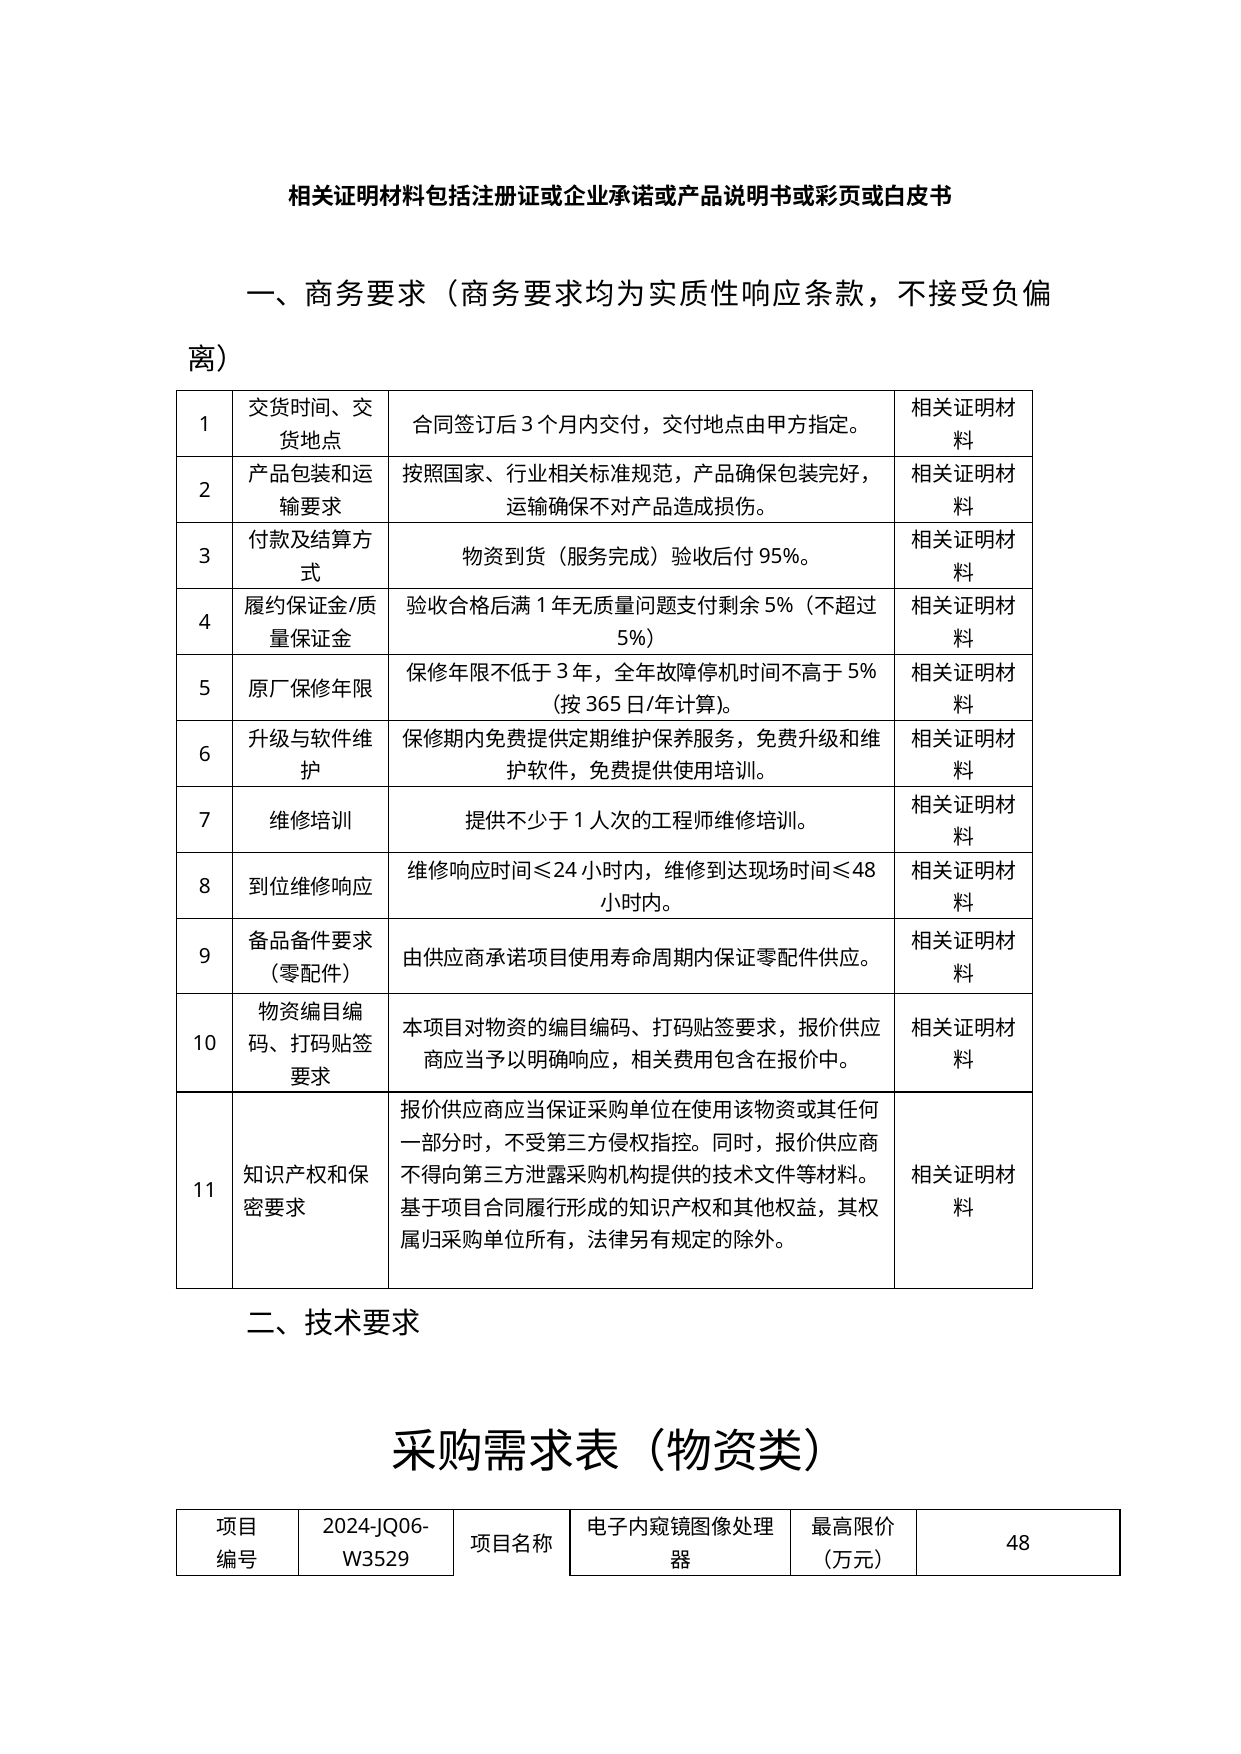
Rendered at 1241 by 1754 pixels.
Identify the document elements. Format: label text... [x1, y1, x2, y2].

table_header 最高限价（万元） [791, 1510, 916, 1574]
table_header 电子内窥镜图像处理器 [571, 1510, 790, 1574]
table_cell 2 [177, 457, 232, 522]
table_header 相关证明材料 [895, 391, 1032, 456]
text 采购需求表（物资类） [187, 1398, 1053, 1496]
table_cell 11 [177, 1093, 232, 1287]
list 相关证明材料包括注册证或企业承诺或产品说明书或彩页或白皮书 [187, 162, 1053, 227]
table_cell 履约保证金/质量保证金 [233, 589, 388, 654]
table_cell 由供应商承诺项目使用寿命周期内保证零配件供应。 [389, 919, 894, 993]
table_header 1 [177, 391, 232, 456]
table_cell 相关证明材料 [895, 853, 1032, 918]
table_cell 6 [177, 721, 232, 786]
table_cell 维修响应时间≤24小时内，维修到达现场时间≤48小时内。 [389, 853, 894, 918]
table_cell 保修年限不低于3年，全年故障停机时间不高于5%（按365日/年计算)。 [389, 655, 894, 720]
table_cell 知识产权和保密要求 [233, 1093, 388, 1287]
table_cell 5 [177, 655, 232, 720]
table_cell 相关证明材料 [895, 994, 1032, 1091]
subtitle 技术要求 [187, 1288, 1053, 1353]
table_cell 相关证明材料 [895, 457, 1032, 522]
table_header 项目名称 [454, 1510, 569, 1574]
table_cell 8 [177, 853, 232, 918]
table_cell 相关证明材料 [895, 655, 1032, 720]
table_cell 验收合格后满1年无质量问题支付剩余5%（不超过5%） [389, 589, 894, 654]
table_cell 付款及结算方式 [233, 523, 388, 588]
table_cell 物资到货（服务完成）验收后付95%。 [389, 523, 894, 588]
table_cell 相关证明材料 [895, 721, 1032, 786]
table_cell 提供不少于1人次的工程师维修培训。 [389, 787, 894, 852]
table_header 合同签订后3个月内交付，交付地点由甲方指定。 [389, 391, 894, 456]
table_cell 4 [177, 589, 232, 654]
table_cell 相关证明材料 [895, 523, 1032, 588]
table_cell 相关证明材料 [895, 1093, 1032, 1287]
table_cell 产品包装和运输要求 [233, 457, 388, 522]
table_cell 7 [177, 787, 232, 852]
table_cell 报价供应商应当保证采购单位在使用该物资或其任何一部分时，不受第三方侵权指控。同时，报价供应商不得向第三方泄露采购机构提供的技术文件等材料。 基于项目合同履行形成的知识产权和其他权益，其权属归采购单位所有，法律另有规定的除外。 [389, 1093, 894, 1287]
table_cell 相关证明材料 [895, 919, 1032, 993]
table_cell 物资编目编码、打码贴签要求 [233, 994, 388, 1091]
table_cell 9 [177, 919, 232, 993]
table_cell 备品备件要求（零配件） [233, 919, 388, 993]
table_cell 10 [177, 994, 232, 1091]
table_cell 本项目对物资的编目编码、打码贴签要求，报价供应商应当予以明确响应，相关费用包含在报价中。 [389, 994, 894, 1091]
table_cell 相关证明材料 [895, 589, 1032, 654]
table_cell 3 [177, 523, 232, 588]
table_header 48 [917, 1510, 1119, 1574]
table_cell 原厂保修年限 [233, 655, 388, 720]
table_cell 按照国家、行业相关标准规范，产品确保包装完好，运输确保不对产品造成损伤。 [389, 457, 894, 522]
table_cell 维修培训 [233, 787, 388, 852]
table_cell 到位维修响应 [233, 853, 388, 918]
table_cell 升级与软件维护 [233, 721, 388, 786]
table_header 项目 编号 [177, 1510, 298, 1574]
subtitle 商务要求（商务要求均为实质性响应条款，不接受负偏离） [187, 259, 1053, 389]
table_header 2024-JQ06-W3529 [299, 1510, 453, 1574]
table_header 交货时间、交货地点 [233, 391, 388, 456]
table_cell 相关证明材料 [895, 787, 1032, 852]
table_cell 保修期内免费提供定期维护保养服务，免费升级和维护软件，免费提供使用培训。 [389, 721, 894, 786]
